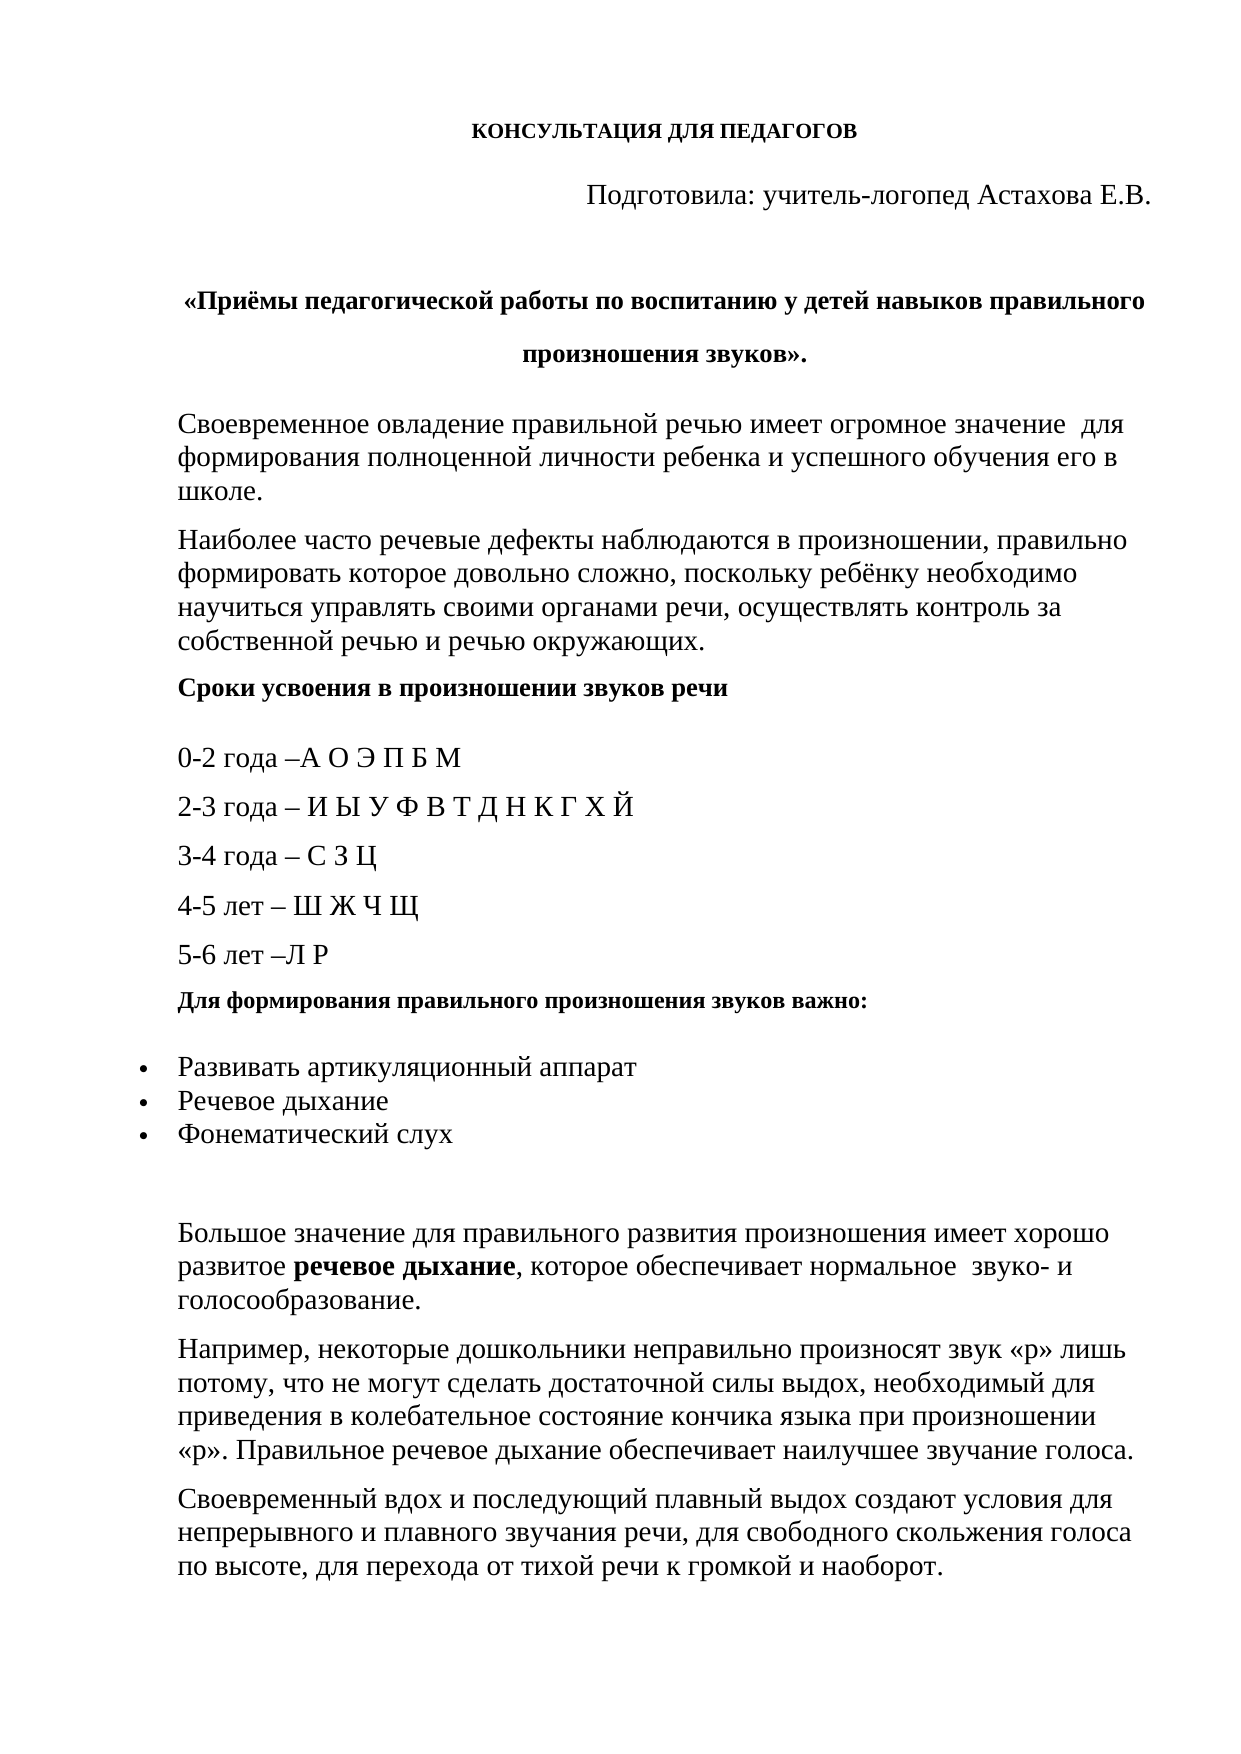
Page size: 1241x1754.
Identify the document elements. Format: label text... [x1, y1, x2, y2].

list Фонематический слух [140, 1117, 1152, 1150]
text 3-4 года – С З Ц [177, 838, 1152, 872]
text Своевременное овладение правильной речью имеет огромное значение для формирования полноценной личности ребенка и успешного обучения его в школе. [177, 406, 1152, 506]
text 2-3 года – И Ы У Ф В Т Д Н К Г Х Й [177, 789, 1152, 823]
list Развивать артикуляционный аппарат [140, 1049, 1152, 1083]
text Например, некоторые дошкольники неправильно произносят звук «р» лишь потому, что не могут сделать достаточной силы выдох, необходимый для приведения в колебательное состояние кончика языка при произношении «р». Правильное речевое дыхание обеспечивает наилучшее звучание голоса. [177, 1331, 1152, 1465]
text Наиболее часто речевые дефекты наблюдаются в произношении, правильно формировать которое довольно сложно, поскольку ребёнку необходимо научиться управлять своими органами речи, осуществлять контроль за собственной речью и речью окружающих. [177, 522, 1152, 656]
text КОНСУЛЬТАЦИЯ ДЛЯ ПЕДАГОГОВ [177, 118, 1152, 161]
text Большое значение для правильного развития произношения имеет хорошо развитое речевое дыхание, которое обеспечивает нормальное звуко- и голосообразование. [177, 1215, 1152, 1316]
text «Приёмы педагогической работы по воспитанию у детей навыков правильного произношения звуков». [177, 285, 1152, 390]
text Подготовила: учитель-логопед Астахова Е.В. [177, 177, 1152, 210]
text 4-5 лет – Ш Ж Ч Щ [177, 888, 1152, 921]
list Речевое дыхание [140, 1083, 1152, 1117]
text Своевременный вдох и последующий плавный выдох создают условия для непрерывного и плавного звучания речи, для свободного скольжения голоса по высоте, для перехода от тихой речи к громкой и наоборот. [177, 1481, 1152, 1582]
text Сроки усвоения в произношении звуков речи [177, 672, 1152, 724]
text 0-2 года –А О Э П Б М [177, 740, 1152, 774]
text Для формирования правильного произношения звуков важно: [177, 986, 1152, 1034]
text 5-6 лет –Л Р [177, 937, 1152, 970]
